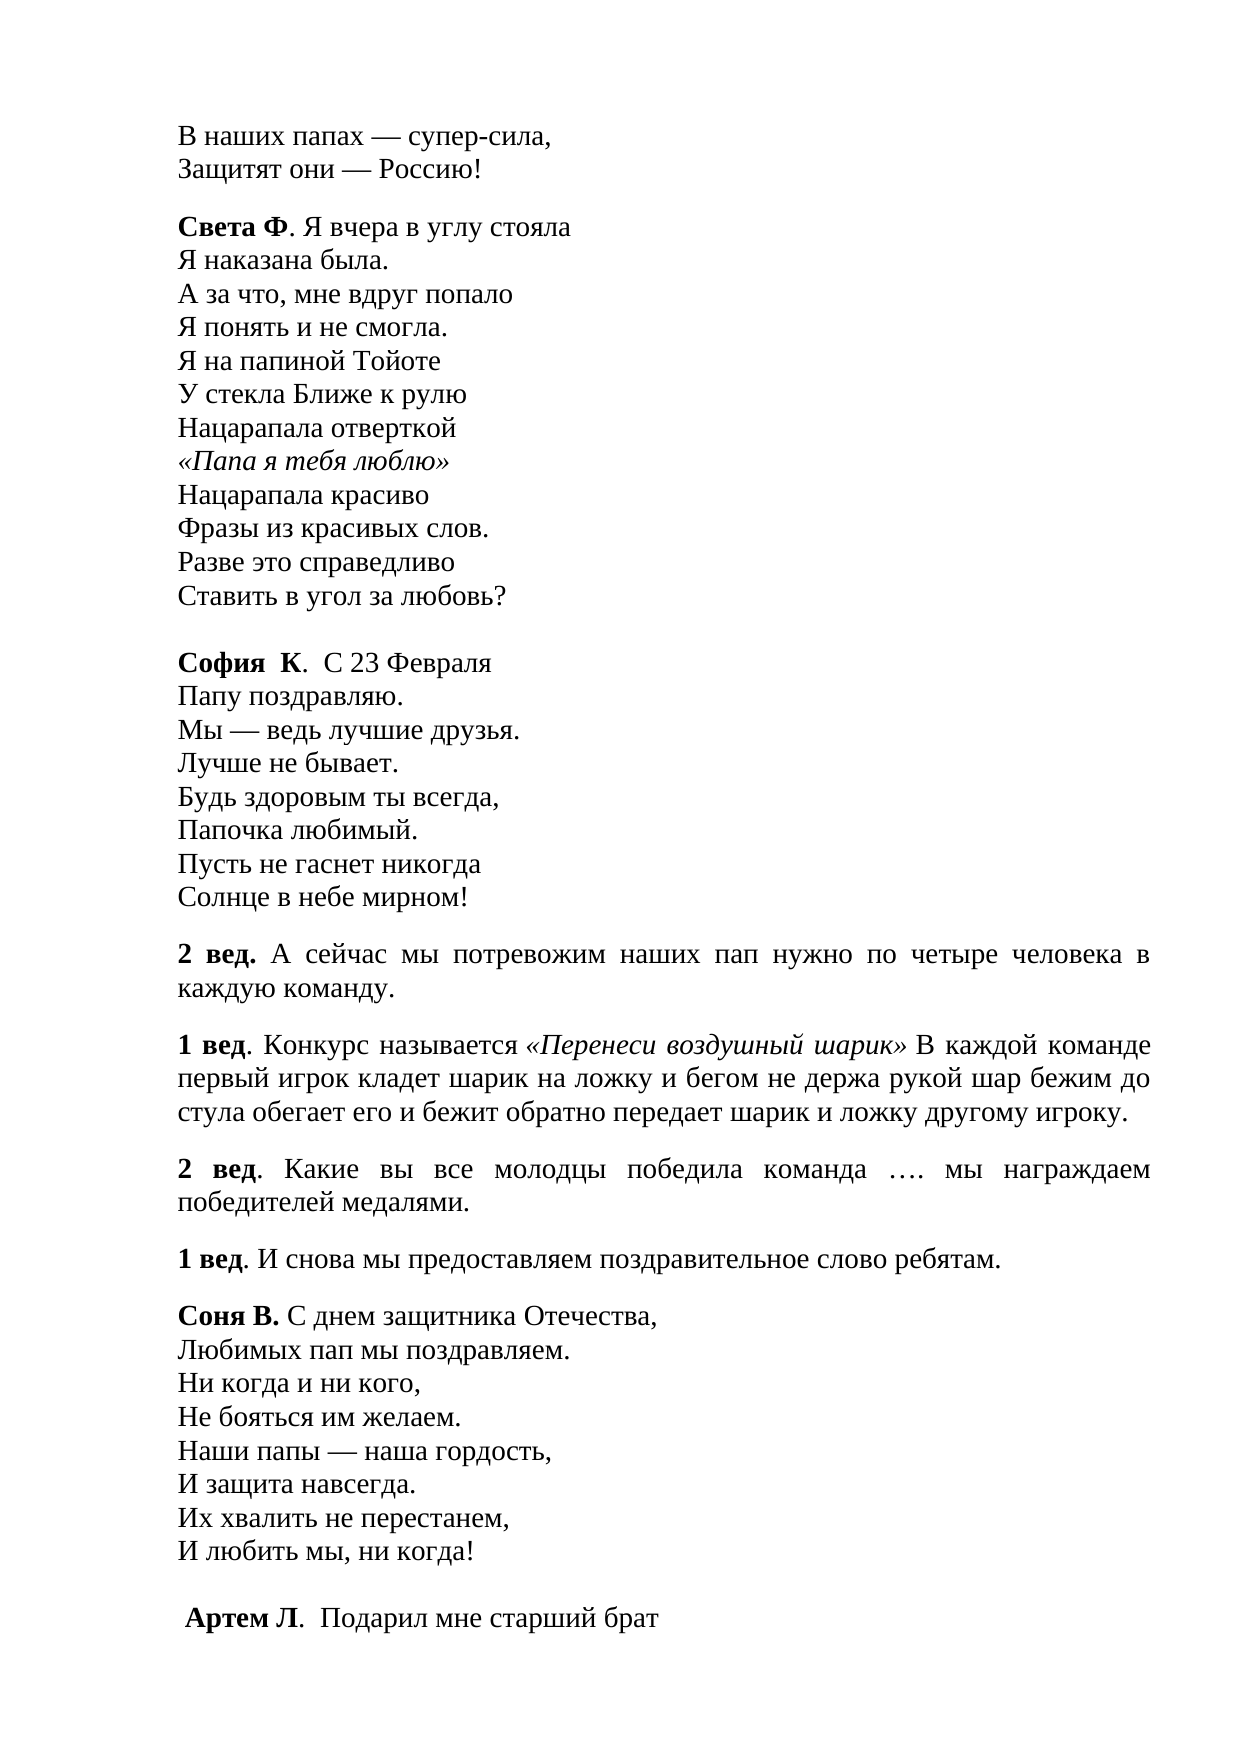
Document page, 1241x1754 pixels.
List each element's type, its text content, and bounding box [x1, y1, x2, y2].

text «Папа я тебя люблю» [177, 443, 1152, 477]
text Света Ф. Я вчера в углу стояла [177, 209, 1152, 242]
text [177, 118, 1152, 185]
text У стекла Ближе к рулю [177, 376, 1152, 410]
text София К. С 23 Февраля Папу поздравляю. Мы — ведь лучшие друзья. Лучше не бывает. Будь здоровым ты всегда, Папочка любимый. Пусть не гаснет никогда Солнце в небе мирном! [177, 645, 1152, 913]
text 1 вед. Конкурс называется «Перенеси воздушный шарик» В каждой команде первый игрок кладет шарик на ложку и бегом не держа рукой шар бежим до стула обегает его и бежит обратно передает шарик и ложку другому игроку. [177, 1027, 1152, 1128]
text Соня В. С днем защитника Отечества, [177, 1298, 1152, 1332]
text Их хвалить не перестанем, [177, 1500, 1152, 1533]
text Разве это справедливо [177, 544, 1152, 578]
text Я наказана была. [177, 242, 1152, 276]
text Фразы из красивых слов. [177, 511, 1152, 544]
text И защита навсегда. [177, 1466, 1152, 1500]
text Любимых пап мы поздравляем. [177, 1332, 1152, 1366]
text А за что, мне вдруг попало [177, 276, 1152, 309]
text Ни когда и ни кого, [177, 1366, 1152, 1399]
text Я на папиной Тойоте [177, 343, 1152, 376]
text 2 вед. А сейчас мы потревожим наших пап нужно по четыре человека в каждую команду. [177, 936, 1152, 1003]
text Наши папы — наша гордость, [177, 1433, 1152, 1466]
text Я понять и не смогла. [177, 309, 1152, 343]
text Нацарапала отверткой [177, 410, 1152, 443]
text И любить мы, ни когда! [177, 1533, 1152, 1567]
text 2 вед. Какие вы все молодцы победила команда …. мы награждаем победителей медалями. [177, 1151, 1152, 1218]
text Нацарапала красиво [177, 477, 1152, 511]
text Ставить в угол за любовь? [177, 578, 1152, 611]
text 1 вед. И снова мы предоставляем поздравительное слово ребятам. [177, 1242, 1152, 1275]
text Не бояться им желаем. [177, 1399, 1152, 1433]
text Артем Л. Подарил мне старший брат [177, 1600, 1152, 1634]
